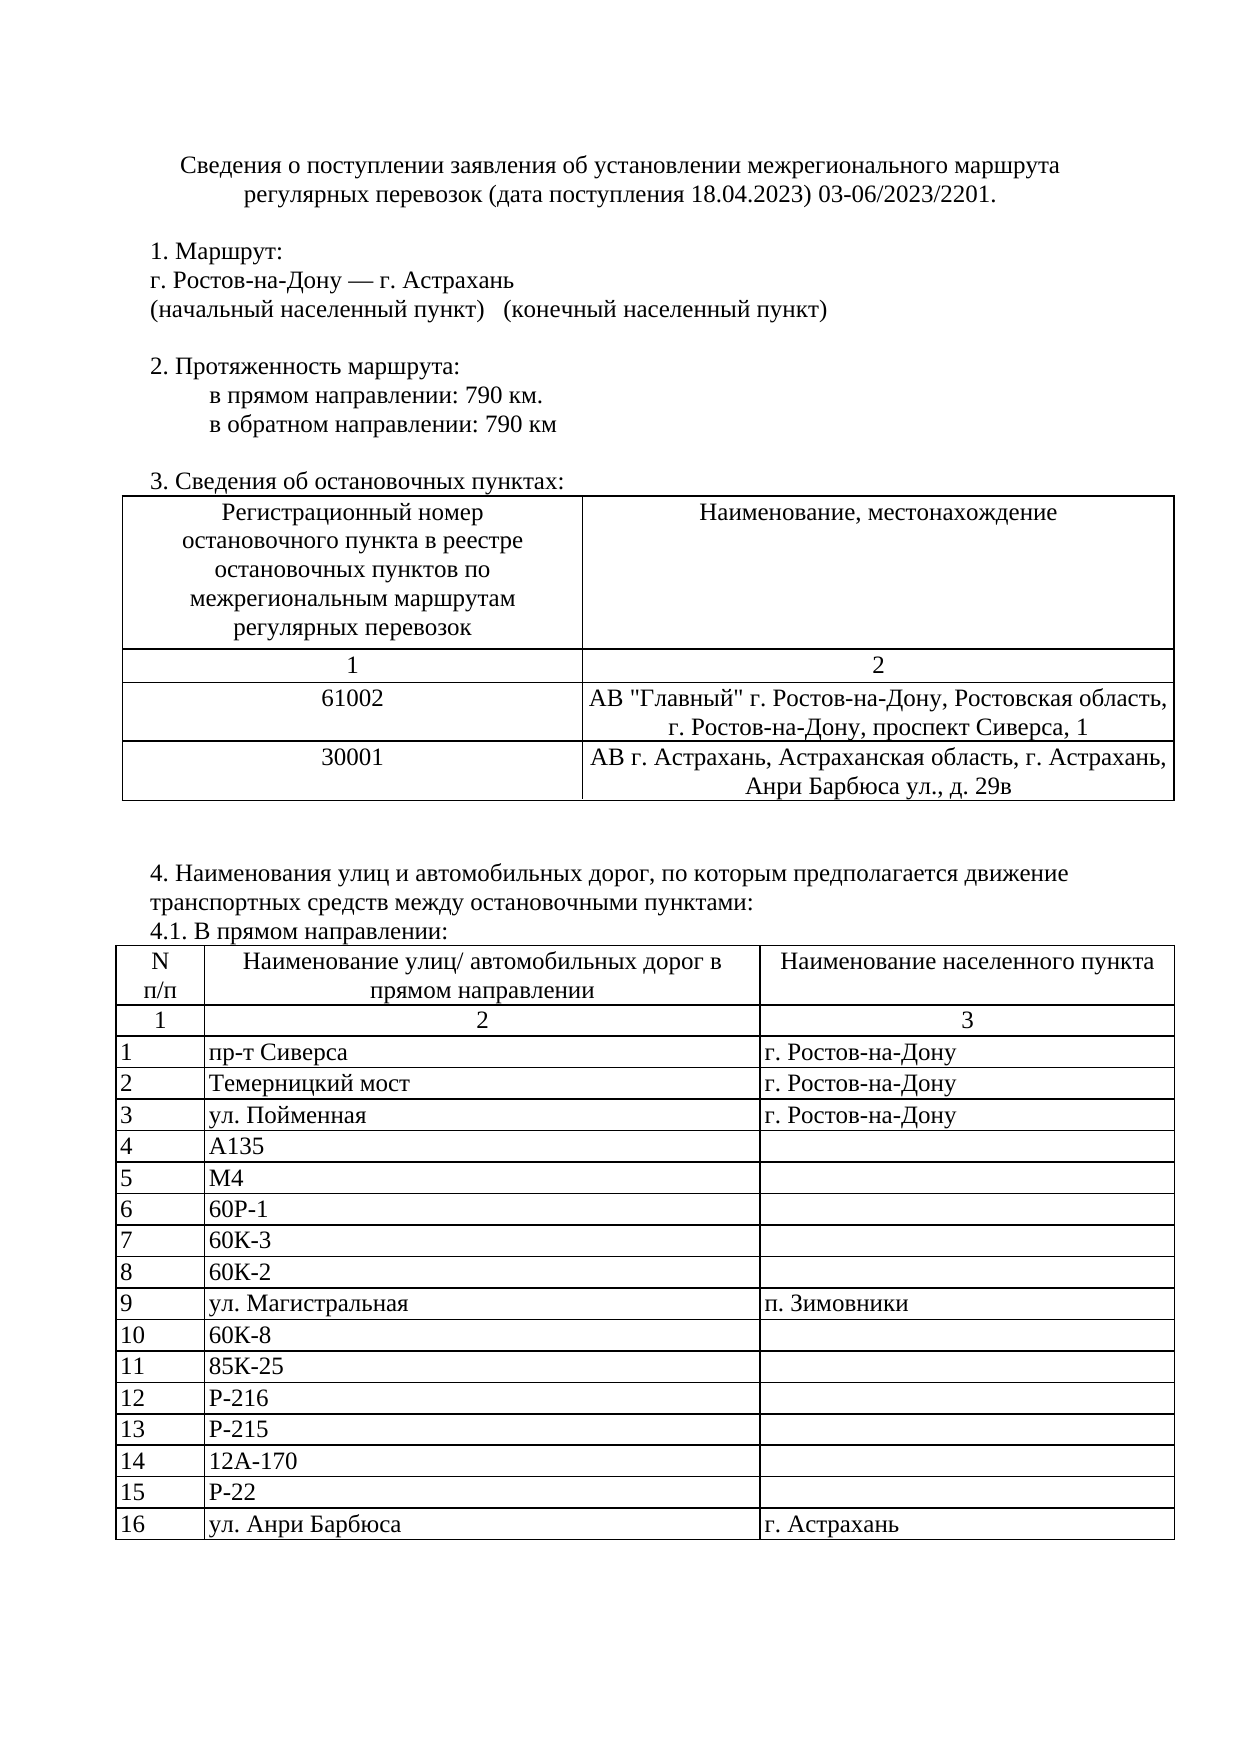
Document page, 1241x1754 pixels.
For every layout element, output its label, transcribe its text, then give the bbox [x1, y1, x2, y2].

table_cell 9 [117, 1289, 204, 1318]
text 4.1. В прямом направлении: [150, 916, 1090, 945]
table_cell 30001 [123, 742, 582, 799]
table_header N п/п [117, 946, 204, 1004]
table_cell 10 [117, 1320, 204, 1350]
table_cell [761, 1194, 1174, 1224]
table_cell 1 [117, 1037, 204, 1067]
text 4. Наименования улиц и автомобильных дорог, по которым предполагается движение транспортных средств между остановочными пунктами: [150, 858, 1090, 916]
table_cell 4 [117, 1131, 204, 1161]
table_cell 3 [117, 1100, 204, 1130]
table_cell 11 [117, 1352, 204, 1381]
table_cell [761, 1477, 1174, 1507]
table_cell 60Р-1 [205, 1194, 759, 1224]
table_cell 14 [117, 1446, 204, 1476]
table_cell 61002 [123, 683, 582, 740]
table_cell Р-216 [205, 1383, 759, 1413]
text г. Ростов-на-Дону — г. Астрахань [150, 265, 1090, 294]
table_cell Р-215 [205, 1415, 759, 1444]
text в прямом направлении: 790 км. [150, 380, 1090, 409]
text (начальный населенный пункт) (конечный населенный пункт) [150, 294, 1090, 322]
table_header Наименование населенного пункта [761, 946, 1174, 1004]
table_header Наименование, местонахождение [583, 497, 1173, 648]
text в обратном направлении: 790 км [150, 409, 1090, 437]
table_cell 7 [117, 1226, 204, 1256]
table_cell [761, 1352, 1174, 1381]
table_cell 12А-170 [205, 1446, 759, 1476]
table_cell 12 [117, 1383, 204, 1413]
table_cell [761, 1226, 1174, 1256]
table_cell г. Ростов-на-Дону [761, 1037, 1174, 1067]
table_cell 2 [117, 1068, 204, 1098]
table_cell 5 [117, 1163, 204, 1193]
table_cell 3 [761, 1006, 1174, 1035]
text Сведения о поступлении заявления об установлении межрегионального маршрута регулярных перевозок (дата поступления 18.04.2023) 03-06/2023/2201. [150, 150, 1090, 207]
table_cell пр-т Сиверса [205, 1037, 759, 1067]
table_cell п. Зимовники [761, 1289, 1174, 1318]
table_cell 60К-3 [205, 1226, 759, 1256]
table_cell 1 [123, 650, 582, 681]
table_cell [761, 1163, 1174, 1193]
table_cell [761, 1320, 1174, 1350]
table_cell 1 [117, 1006, 204, 1035]
table_cell АВ "Главный" г. Ростов-на-Дону, Ростовская область, г. Ростов-на-Дону, проспект Сиверса, 1 [583, 683, 1173, 740]
table_cell Р-22 [205, 1477, 759, 1507]
table_cell г. Астрахань [761, 1509, 1174, 1539]
table_cell [761, 1415, 1174, 1444]
table_cell АВ г. Астрахань, Астраханская область, г. Астрахань, Анри Барбюса ул., д. 29в [583, 742, 1173, 799]
table_cell 60К-2 [205, 1257, 759, 1287]
text 3. Сведения об остановочных пунктах: [150, 466, 1090, 495]
table_cell 8 [117, 1257, 204, 1287]
table_cell ул. Пойменная [205, 1100, 759, 1130]
table_header Регистрационный номер остановочного пункта в реестре остановочных пунктов по межрегиональным маршрутам регулярных перевозок [123, 497, 582, 648]
table_cell 2 [583, 650, 1173, 681]
table_cell 2 [205, 1006, 759, 1035]
table_header Наименование улиц/ автомобильных дорог в прямом направлении [205, 946, 759, 1004]
table_cell М4 [205, 1163, 759, 1193]
table_cell 60К-8 [205, 1320, 759, 1350]
text 1. Маршрут: [150, 236, 1090, 265]
table_cell 15 [117, 1477, 204, 1507]
text 2. Протяженность маршрута: [150, 351, 1090, 380]
table_cell [761, 1257, 1174, 1287]
table_cell [761, 1446, 1174, 1476]
table_cell [761, 1383, 1174, 1413]
table_cell г. Ростов-на-Дону [761, 1100, 1174, 1130]
table_cell А135 [205, 1131, 759, 1161]
table_cell ул. Анри Барбюса [205, 1509, 759, 1539]
table_cell 16 [117, 1509, 204, 1539]
table_cell 85К-25 [205, 1352, 759, 1381]
table_cell 13 [117, 1415, 204, 1444]
table_cell Темерницкий мост [205, 1068, 759, 1098]
table_cell [761, 1131, 1174, 1161]
table_cell ул. Магистральная [205, 1289, 759, 1318]
table_cell г. Ростов-на-Дону [761, 1068, 1174, 1098]
table_cell 6 [117, 1194, 204, 1224]
